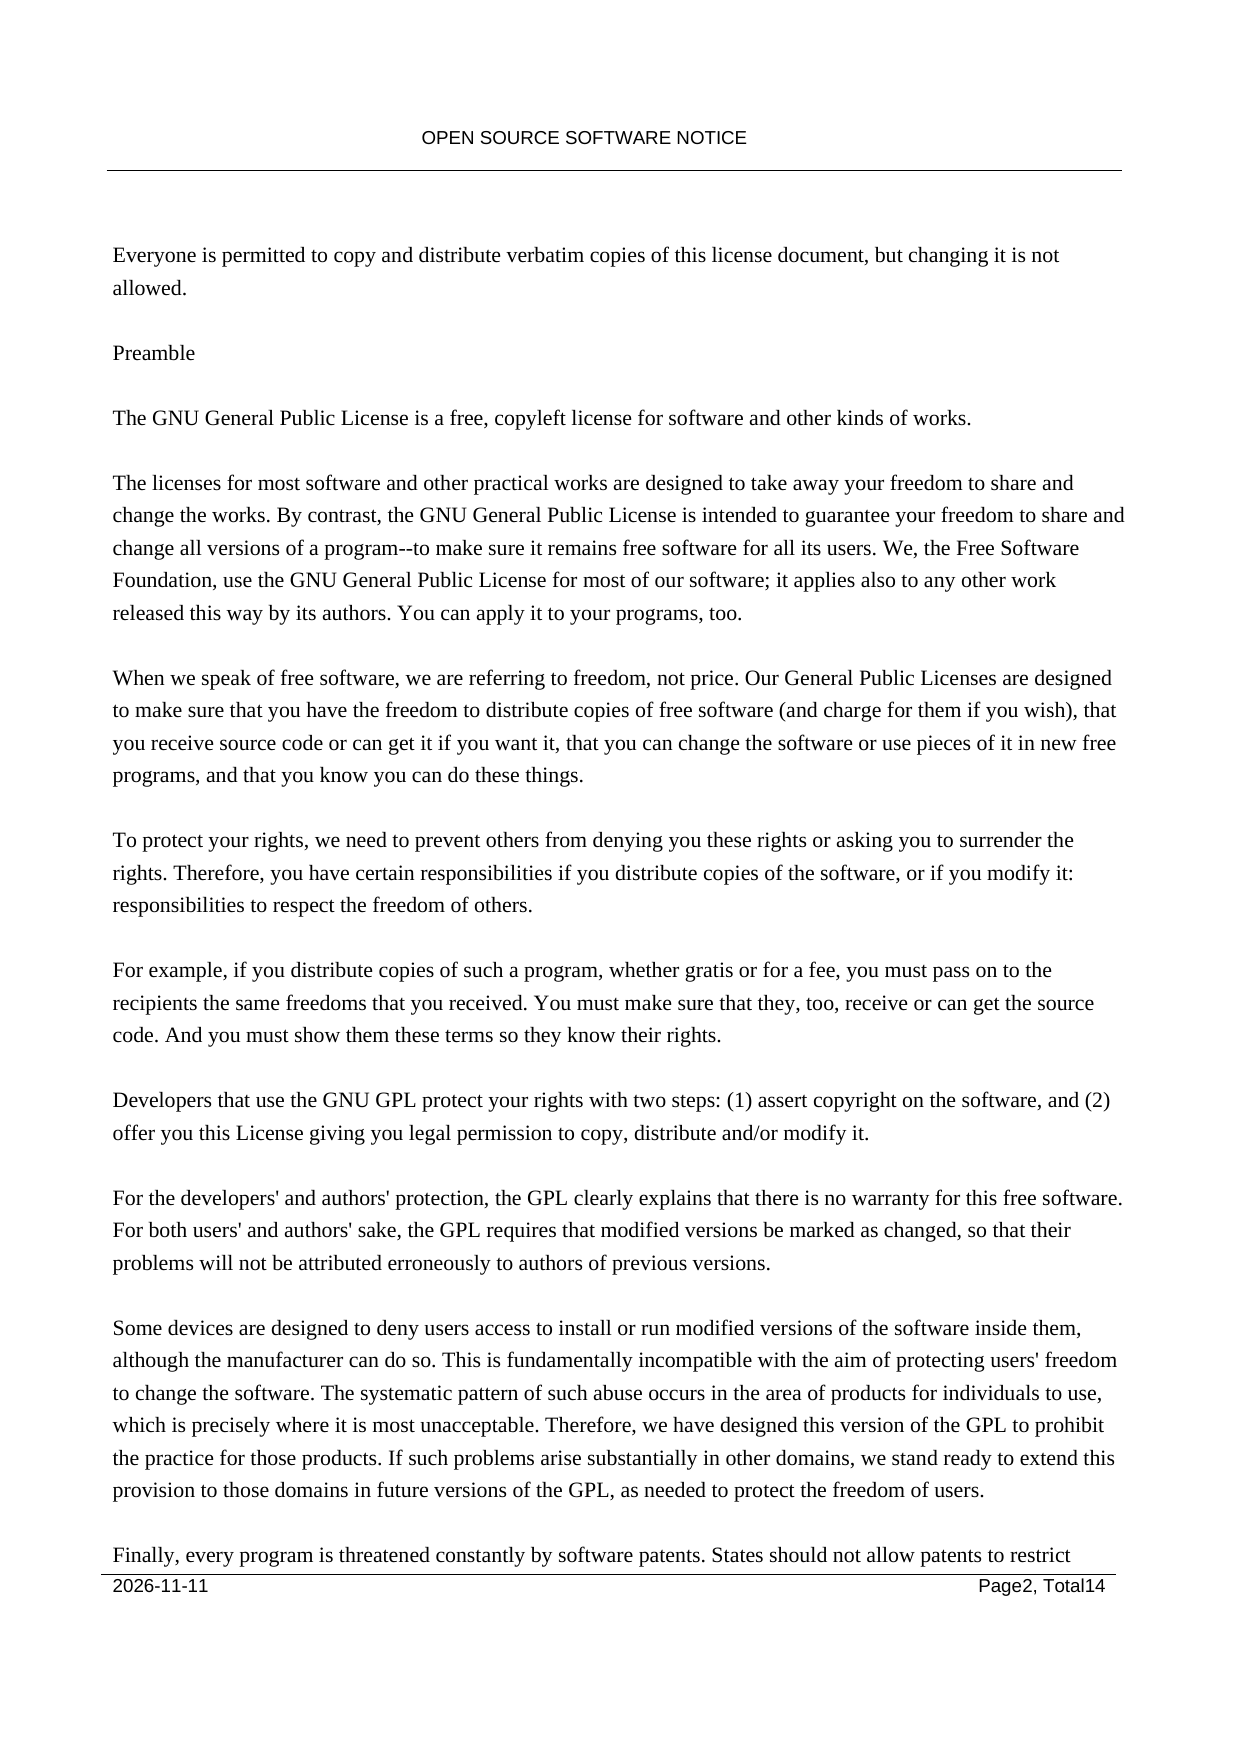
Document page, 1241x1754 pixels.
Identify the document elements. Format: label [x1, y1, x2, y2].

text [112, 206, 1128, 1571]
